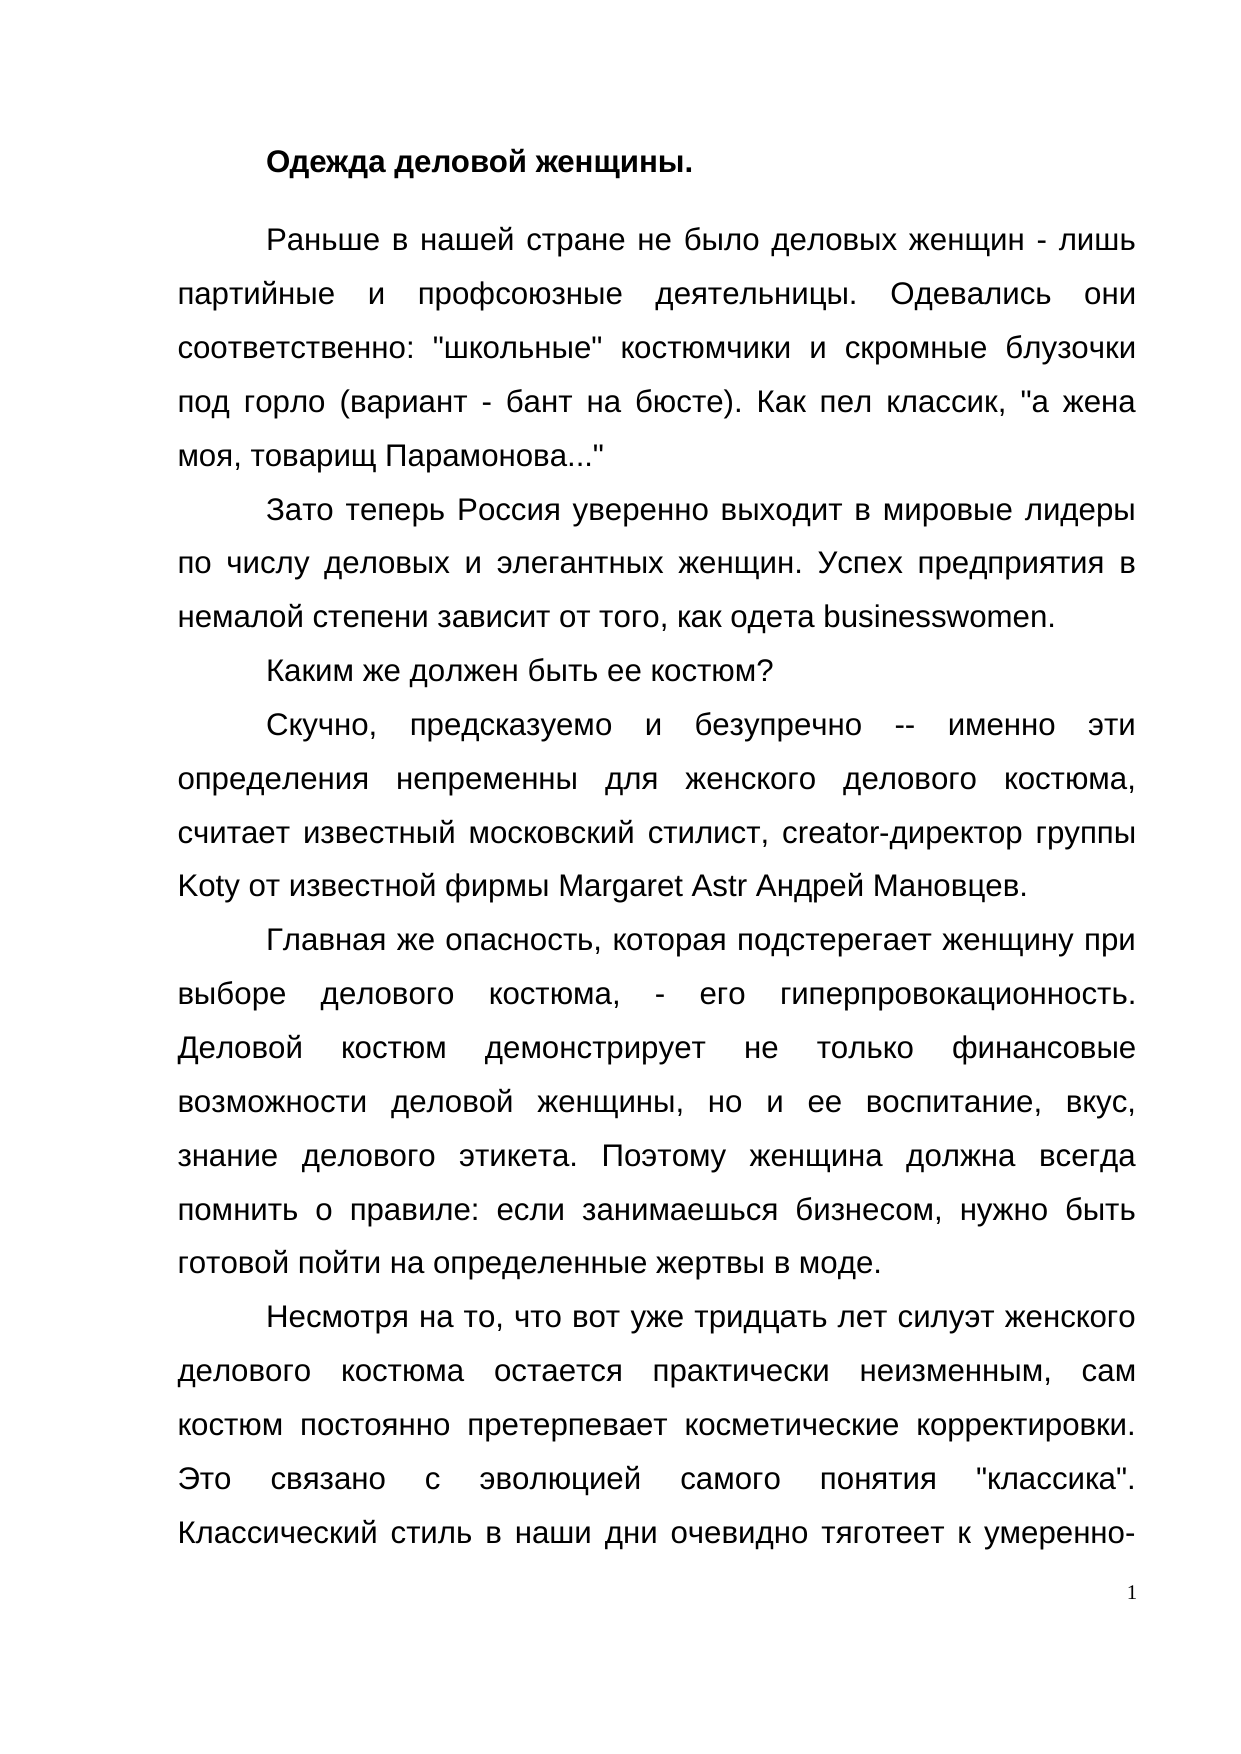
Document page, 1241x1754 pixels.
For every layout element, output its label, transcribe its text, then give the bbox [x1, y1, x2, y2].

text Скучно, предсказуемо и безупречно -- именно эти определения непременны для женского делового костюма, считает известный московский стилист, creator-директор группы Koty от известной фирмы Margaret Astr Андрей Мановцев. [177, 706, 1137, 903]
subtitle Одежда деловой женщины. [177, 143, 1137, 179]
text Зато теперь Россия уверенно выходит в мировые лидеры по числу деловых и элегантных женщин. Успех предприятия в немалой степени зависит от того, как одета businesswomen. [177, 491, 1137, 634]
text Главная же опасность, которая подстерегает женщину при выборе делового костюма, - его гиперпровокационность. Деловой костюм демонстрирует не только финансовые возможности деловой женщины, но и ее воспитание, вкус, знание делового этикета. Поэтому женщина должна всегда помнить о правиле: если занимаешься бизнесом, нужно быть готовой пойти на определенные жертвы в моде. [177, 921, 1137, 1280]
text Раньше в нашей стране не было деловых женщин - лишь партийные и профсоюзные деятельницы. Одевались они соответственно: "школьные" костюмчики и скромные блузочки под горло (вариант - бант на бюсте). Как пел классик, "а жена моя, товарищ Парамонова..." [177, 221, 1137, 473]
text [177, 1298, 1137, 1550]
text Каким же должен быть ее костюм? [177, 652, 1137, 688]
